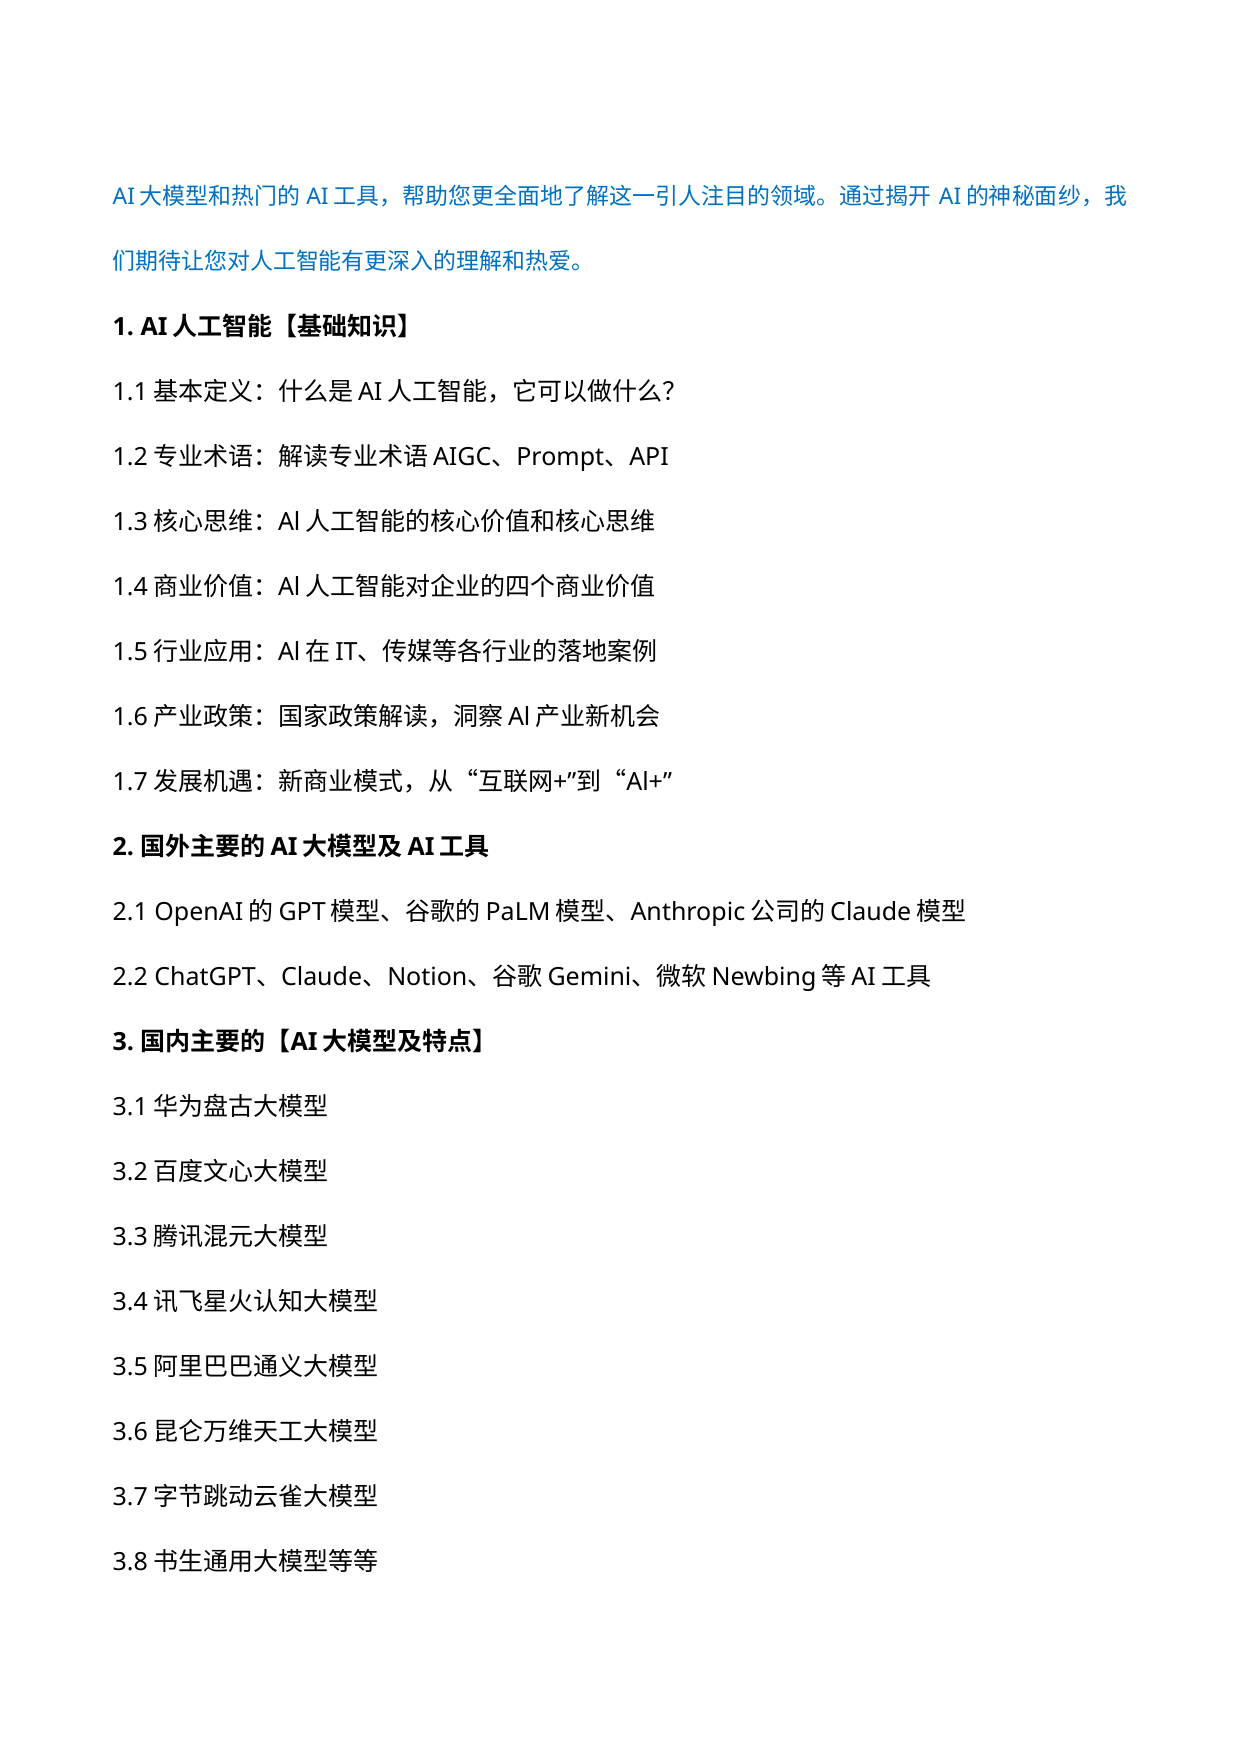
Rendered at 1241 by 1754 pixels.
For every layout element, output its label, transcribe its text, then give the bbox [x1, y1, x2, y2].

text 3.8书生通用大模型等等 [112, 1527, 1128, 1592]
text 3.7字节跳动云雀大模型 [112, 1462, 1128, 1527]
text 1.7发展机遇：新商业模式，从“互联网+”到“Al+” [112, 747, 1128, 812]
list 2. 国外主要的AI大模型及AI工具 [112, 812, 1128, 877]
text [112, 162, 1128, 292]
text 3. 国内主要的【AI大模型及特点】 [112, 1007, 1128, 1072]
text 1. AI人工智能【基础知识】 [112, 292, 1128, 357]
text 3.2百度文心大模型 [112, 1137, 1128, 1202]
text 1.2专业术语：解读专业术语AIGC、Prompt、API [112, 422, 1128, 487]
text 1.1基本定义：什么是AI人工智能，它可以做什么？ [112, 357, 1128, 422]
text 3.5阿里巴巴通义大模型 [112, 1332, 1128, 1397]
text 2.2 ChatGPT、Claude、Notion、谷歌Gemini、微软Newbing等AI工具 [112, 942, 1128, 1007]
text 2.1 OpenAI的GPT模型、谷歌的PaLM模型、Anthropic公司的Claude模型 [112, 877, 1128, 942]
text 3.3腾讯混元大模型 [112, 1202, 1128, 1267]
text 3.4讯飞星火认知大模型 [112, 1267, 1128, 1332]
text 1.3核心思维：Al人工智能的核心价值和核心思维 [112, 487, 1128, 552]
text 1.6产业政策：国家政策解读，洞察Al产业新机会 [112, 682, 1128, 747]
text 3.1华为盘古大模型 [112, 1072, 1128, 1137]
text 3.6昆仑万维天工大模型 [112, 1397, 1128, 1462]
text 1.5行业应用：Al在IT、传媒等各行业的落地案例 [112, 617, 1128, 682]
text 1.4商业价值：Al人工智能对企业的四个商业价值 [112, 552, 1128, 617]
